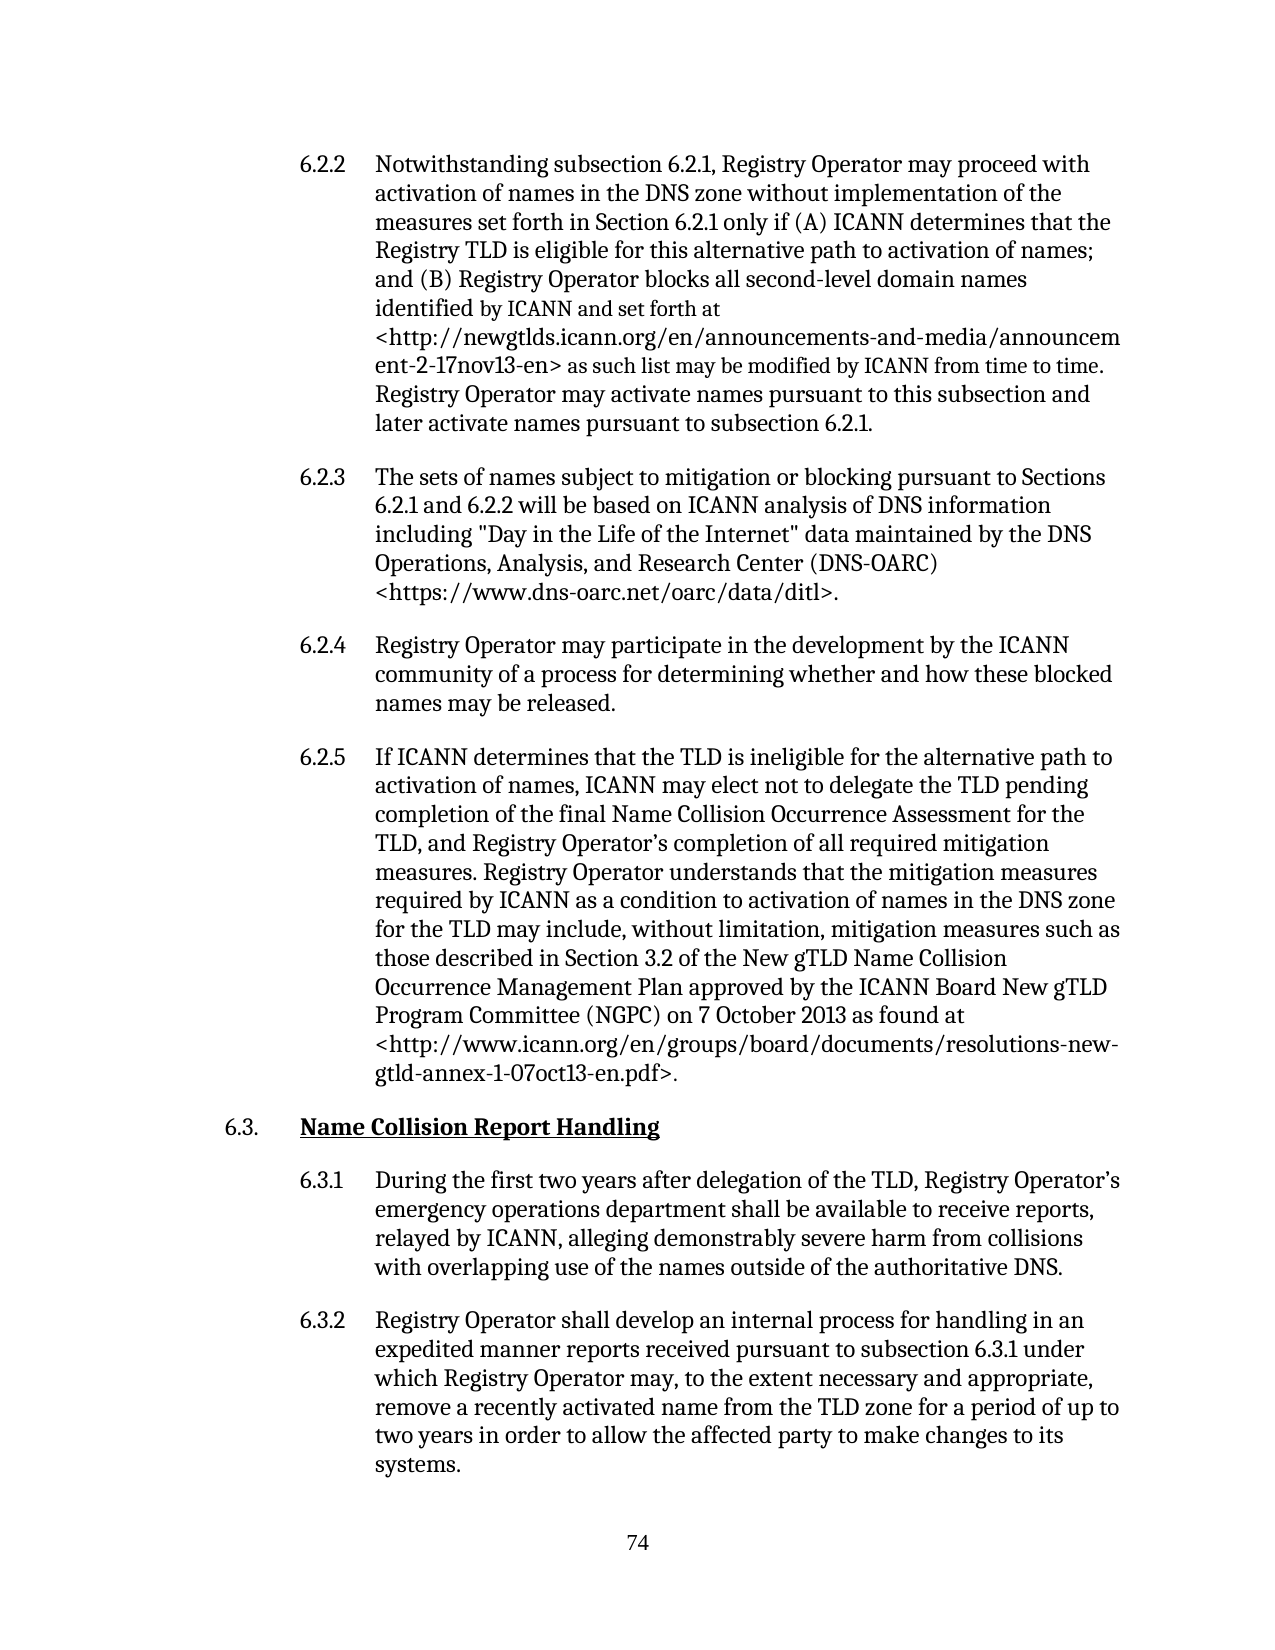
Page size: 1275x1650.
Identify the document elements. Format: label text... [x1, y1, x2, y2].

list Name Collision Report Handling [225, 1112, 1125, 1141]
list During the first two years after delegation of the TLD, Registry Operator’s emergency operations department shall be available to receive reports, relayed by ICANN, alleging demonstrably severe harm from collisions with overlapping use of the names outside of the authoritative DNS. [300, 1166, 1125, 1281]
list Registry Operator shall develop an internal process for handling in an expedited manner reports received pursuant to subsection 6.3.1 under which Registry Operator may, to the extent necessary and appropriate, remove a recently activated name from the TLD zone for a period of up to two years in order to allow the affected party to make changes to its systems. [300, 1306, 1125, 1479]
list Notwithstanding subsection 6.2.1, Registry Operator may proceed with activation of names in the DNS zone without implementation of the measures set forth in Section 6.2.1 only if (A) ICANN determines that the Registry TLD is eligible for this alternative path to activation of names; and (B) Registry Operator blocks all second-level domain names identified by ICANN and set forth at <http://newgtlds.icann.org/en/announcements-and-media/announcement-2-17nov13-en> as such list may be modified by ICANN from time to time. Registry Operator may activate names pursuant to this subsection and later activate names pursuant to subsection 6.2.1. [300, 150, 1125, 437]
list If ICANN determines that the TLD is ineligible for the alternative path to activation of names, ICANN may elect not to delegate the TLD pending completion of the final Name Collision Occurrence Assessment for the TLD, and Registry Operator’s completion of all required mitigation measures. Registry Operator understands that the mitigation measures required by ICANN as a condition to activation of names in the DNS zone for the TLD may include, without limitation, mitigation measures such as those described in Section 3.2 of the New gTLD Name Collision Occurrence Management Plan approved by the ICANN Board New gTLD Program Committee (NGPC) on 7 October 2013 as found at <http://www.icann.org/en/groups/board/documents/resolutions-new-gtld-annex-1-07oct13-en.pdf>. [300, 742, 1125, 1087]
list The sets of names subject to mitigation or blocking pursuant to Sections 6.2.1 and 6.2.2 will be based on ICANN analysis of DNS information including "Day in the Life of the Internet" data maintained by the DNS Operations, Analysis, and Research Center (DNS-OARC) <https://www.dns-oarc.net/oarc/data/ditl>. [300, 462, 1125, 606]
list Registry Operator may participate in the development by the ICANN community of a process for determining whether and how these blocked names may be released. [300, 631, 1125, 717]
